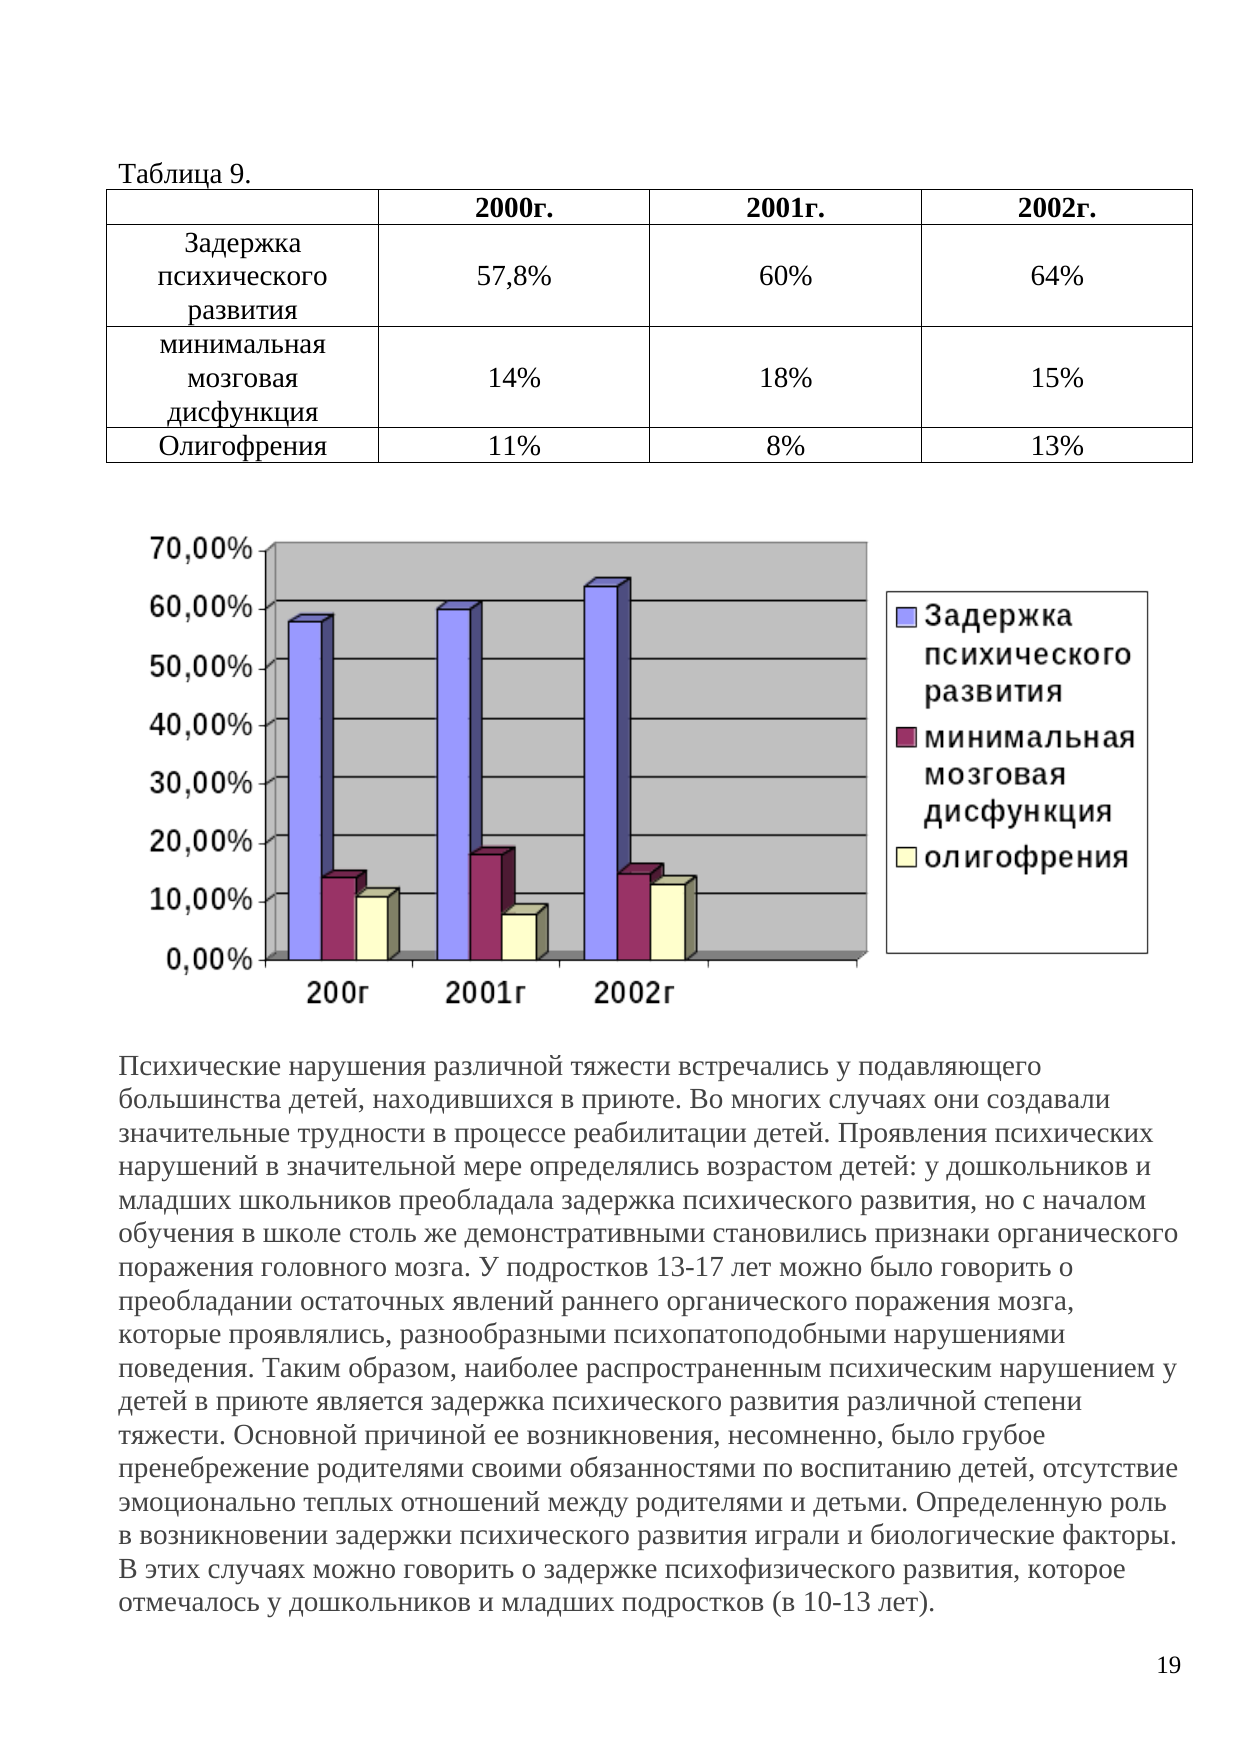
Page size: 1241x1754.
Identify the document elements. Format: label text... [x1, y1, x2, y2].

table_cell 8% [650, 428, 921, 462]
table_cell 14% [379, 327, 649, 427]
table_header 2001г. [650, 190, 921, 224]
table_cell Олигофрения [107, 428, 378, 462]
table_header 2000г. [379, 190, 649, 224]
table_cell 11% [379, 428, 649, 462]
table_cell Задержка психического развития [107, 225, 378, 326]
text Психические нарушения различной тяжести встречались у подавляющего большинства детей, находившихся в приюте. Во многих случаях они создавали значительные трудности в процессе реабилитации детей. Проявления психических нарушений в значительной мере определялись возрастом детей: у дошкольников и младших школьников преобладала задержка психического развития, но с началом обучения в школе столь же демонстративными становились признаки органического поражения головного мозга. У подростков 13-17 лет можно было говорить о преобладании остаточных явлений раннего органического поражения мозга, которые проявлялись, разнообразными психопатоподобными нарушениями поведения. Таким образом, наиболее распространенным психическим нарушением у детей в приюте является задержка психического развития различной степени тяжести. Основной причиной ее возникновения, несомненно, было грубое пренебрежение родителями своими обязанностями по воспитанию детей, отсутствие эмоционально теплых отношений между родителями и детьми. Определенную роль в возникновении задержки психического развития играли и биологические факторы. В этих случаях можно говорить о задержке психофизического развития, которое отмечалось у дошкольников и младших подростков (в 10-13 лет). [118, 1048, 1181, 1618]
table_cell 15% [922, 327, 1192, 427]
table_cell 13% [922, 428, 1192, 462]
table_header 2002г. [922, 190, 1192, 224]
table_cell 60% [650, 225, 921, 326]
table_cell 57,8% [379, 225, 649, 326]
table_cell 64% [922, 225, 1192, 326]
text Таблица 9. [118, 156, 1181, 189]
table_cell 18% [650, 327, 921, 427]
table_cell минимальная мозговая дисфункция [107, 327, 378, 427]
table_header [107, 190, 378, 224]
